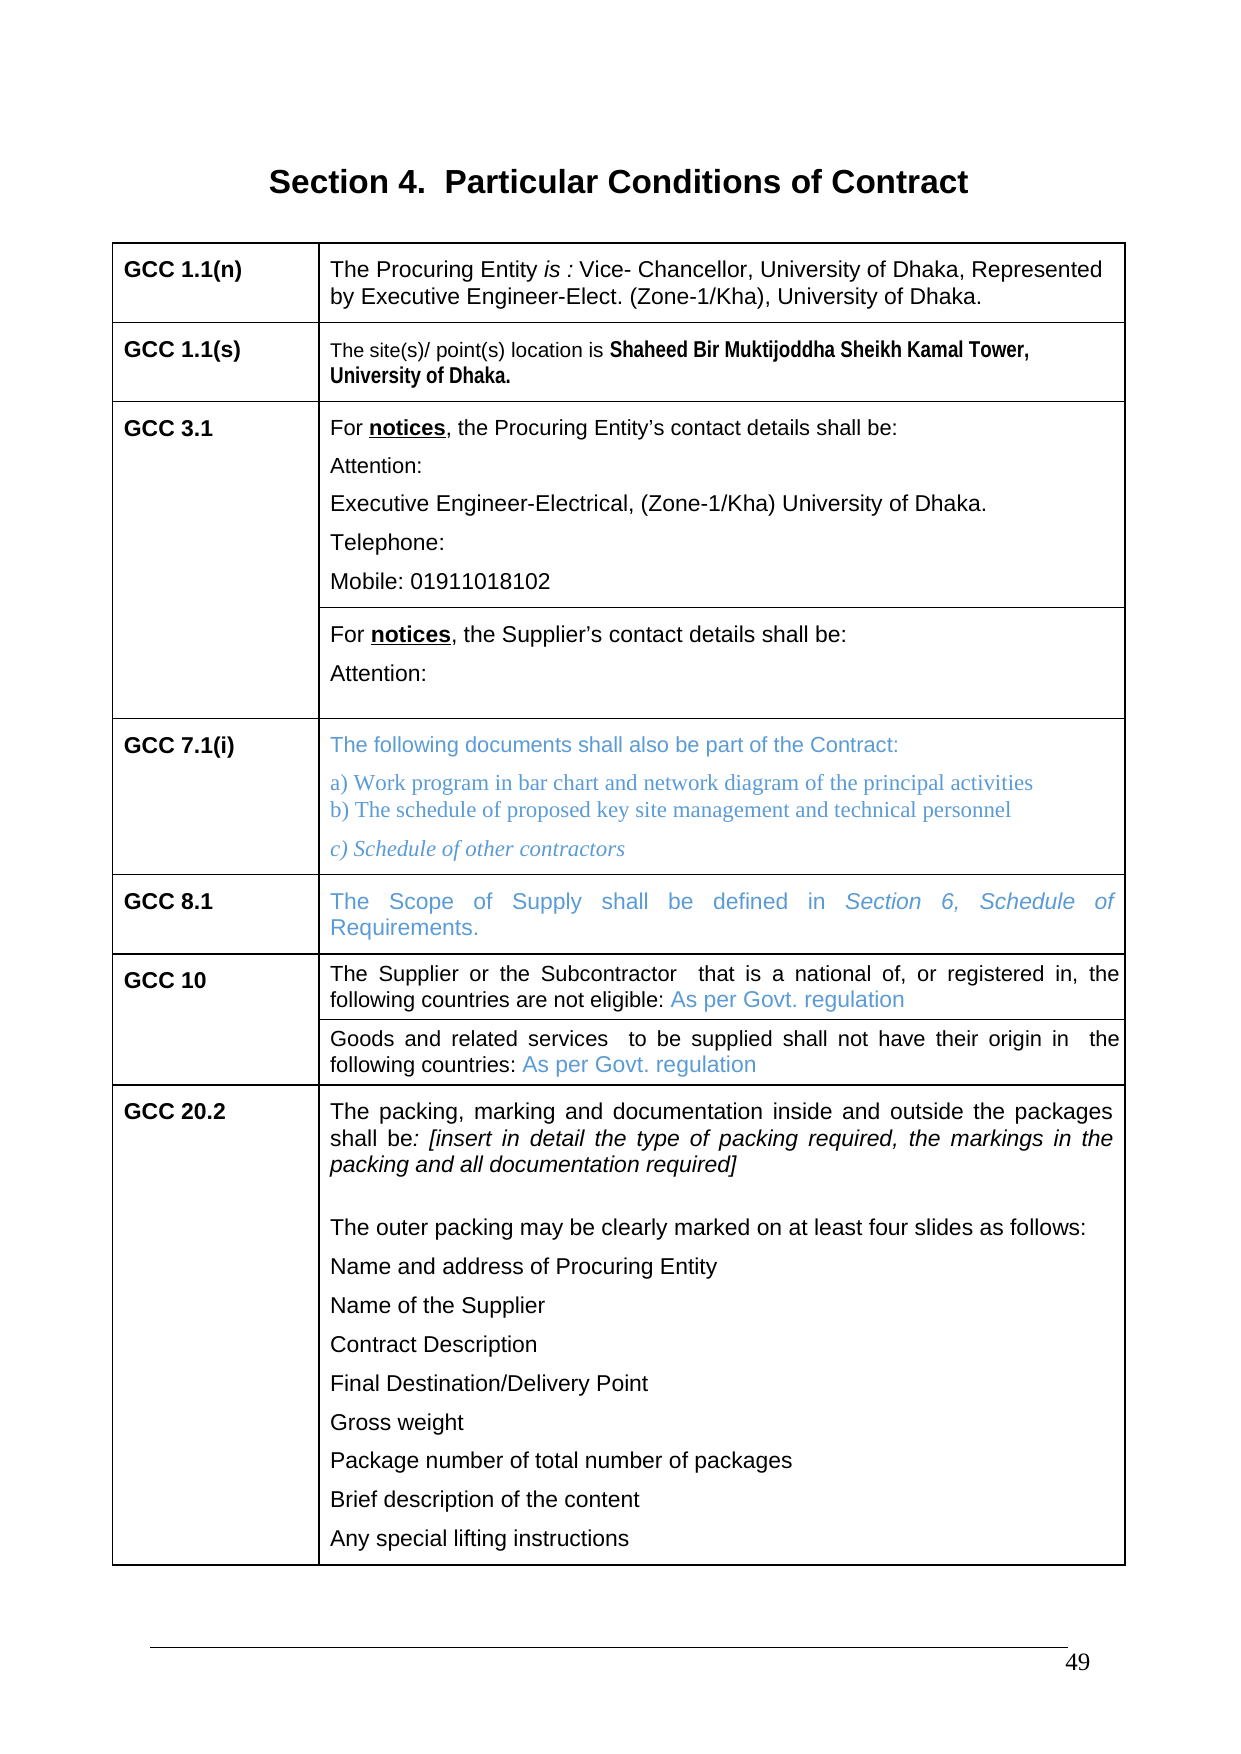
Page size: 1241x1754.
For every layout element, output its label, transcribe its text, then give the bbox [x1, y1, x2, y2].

table_cell The Procuring Entity is : Vice- Chancellor, University of Dhaka, Represented by Executive Engineer-Elect. (Zone-1/Kha), University of Dhaka. [320, 244, 1124, 321]
table_cell GCC 3.1 [113, 402, 318, 718]
table_cell GCC 7.1(i) [113, 719, 318, 873]
table_header Section 4. Particular Conditions of Contract [113, 150, 1125, 242]
table_cell For notices, the Supplier’s contact details shall be: Attention: [320, 608, 1124, 718]
table_cell The Supplier or the Subcontractor that is a national of, or registered in, the following countries are not eligible: As per Govt. regulation [320, 955, 1124, 1018]
table_cell The site(s)/ point(s) location is Shaheed Bir Muktijoddha Sheikh Kamal Tower, University of Dhaka. [320, 323, 1124, 401]
table_cell For notices, the Procuring Entity’s contact details shall be: Attention: Executive Engineer-Electrical, (Zone-1/Kha) University of Dhaka. Telephone: Mobile: 01911018102 [320, 402, 1124, 607]
table_cell The Scope of Supply shall be defined in Section 6, Schedule of Requirements. [320, 875, 1124, 953]
table_cell The following documents shall also be part of the Contract: a) Work program in bar chart and network diagram of the principal activities b) The schedule of proposed key site management and technical personnel c) Schedule of other contractors [320, 719, 1124, 873]
table_cell GCC 10 [113, 955, 318, 1084]
table_cell Goods and related services to be supplied shall not have their origin in the following countries: As per Govt. regulation [320, 1020, 1124, 1084]
table_cell GCC 8.1 [113, 875, 318, 953]
table_cell GCC 1.1(n) [113, 244, 318, 321]
table_cell GCC 1.1(s) [113, 323, 318, 401]
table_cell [320, 1086, 1124, 1564]
table_cell GCC 20.2 [113, 1086, 318, 1564]
